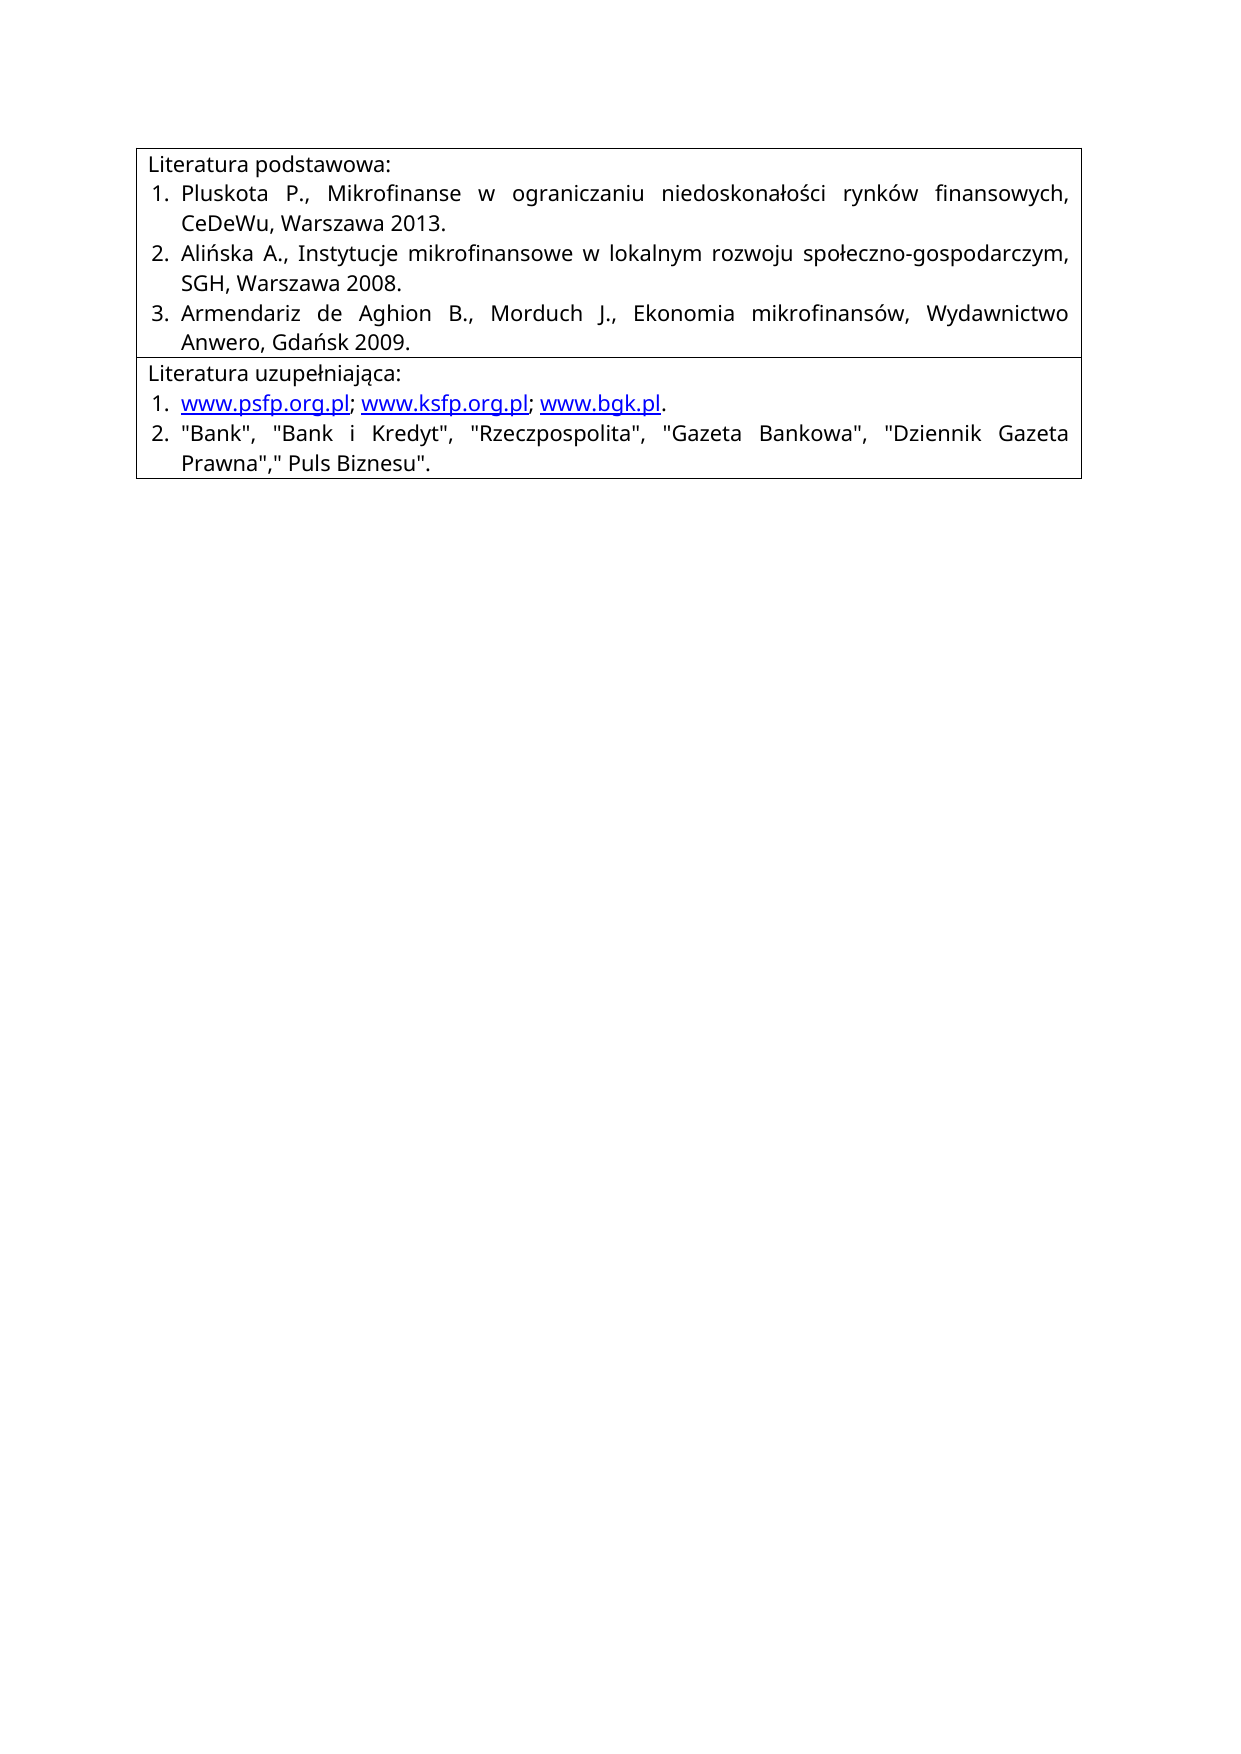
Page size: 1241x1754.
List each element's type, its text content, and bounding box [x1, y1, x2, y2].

table_cell Literatura uzupełniająca: www.psfp.org.pl; www.ksfp.org.pl; www.bgk.pl. "Bank", "Bank i Kredyt", "Rzeczpospolita", "Gazeta Bankowa", "Dziennik Gazeta Prawna"," Puls Biznesu". [137, 358, 1081, 477]
table_header Literatura podstawowa: Pluskota P., Mikrofinanse w ograniczaniu niedoskonałości rynków finansowych, CeDeWu, Warszawa 2013. Alińska A., Instytucje mikrofinansowe w lokalnym rozwoju społeczno-gospodarczym, SGH, Warszawa 2008. Armendariz de Aghion B., Morduch J., Ekonomia mikrofinansów, Wydawnictwo Anwero, Gdańsk 2009. [137, 149, 1081, 357]
